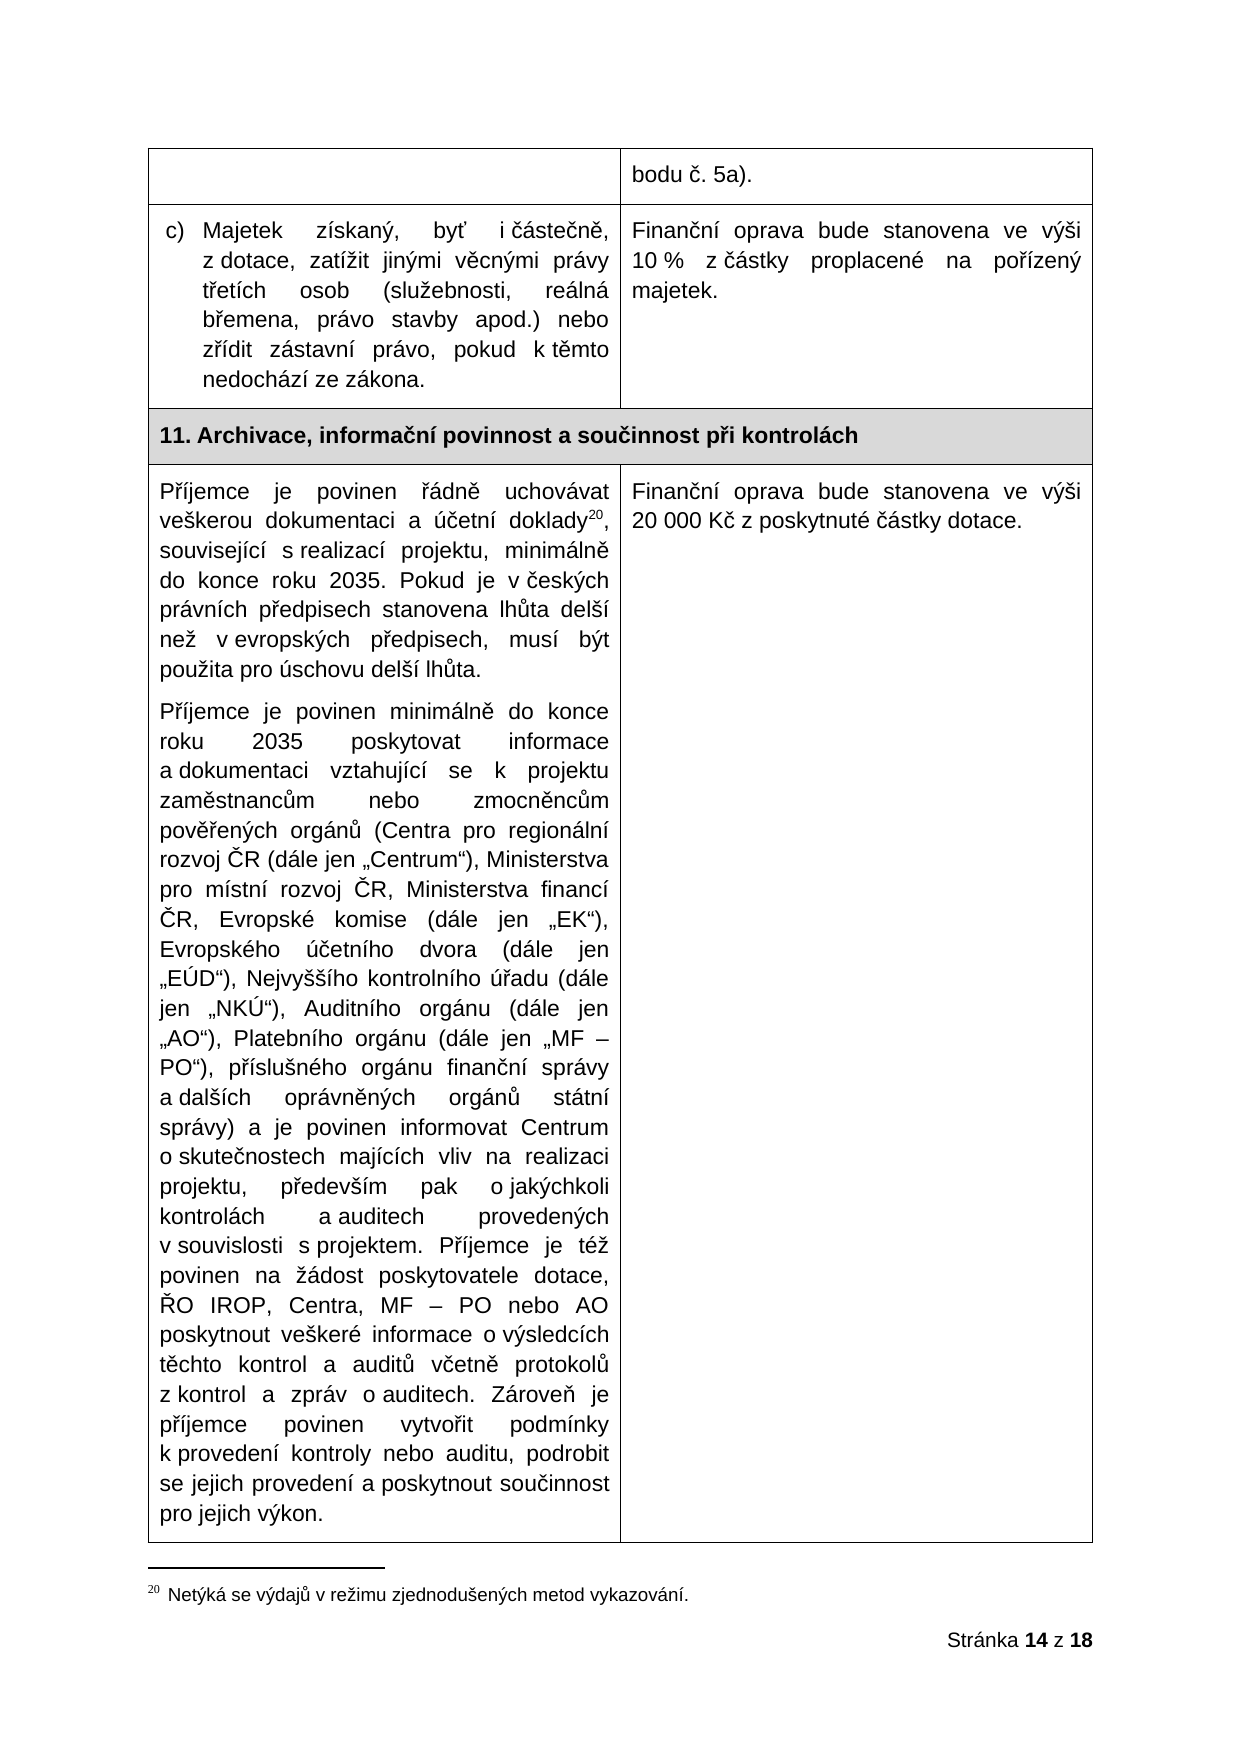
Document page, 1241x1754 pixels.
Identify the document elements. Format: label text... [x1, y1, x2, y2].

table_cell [621, 465, 1092, 1542]
table_cell Finanční oprava bude stanovena ve výši 10 % z částky proplacené na pořízený majetek. [621, 205, 1092, 408]
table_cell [149, 465, 620, 1542]
table_cell Archivace, informační povinnost a součinnost při kontrolách [149, 409, 1092, 464]
table_cell Majetek získaný, byť i částečně, z dotace, zatížit jinými věcnými právy třetích osob (služebnosti, reálná břemena, právo stavby apod.) nebo zřídit zástavní právo, pokud k těmto nedochází ze zákona. [149, 205, 620, 408]
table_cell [621, 149, 1092, 204]
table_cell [149, 149, 620, 204]
